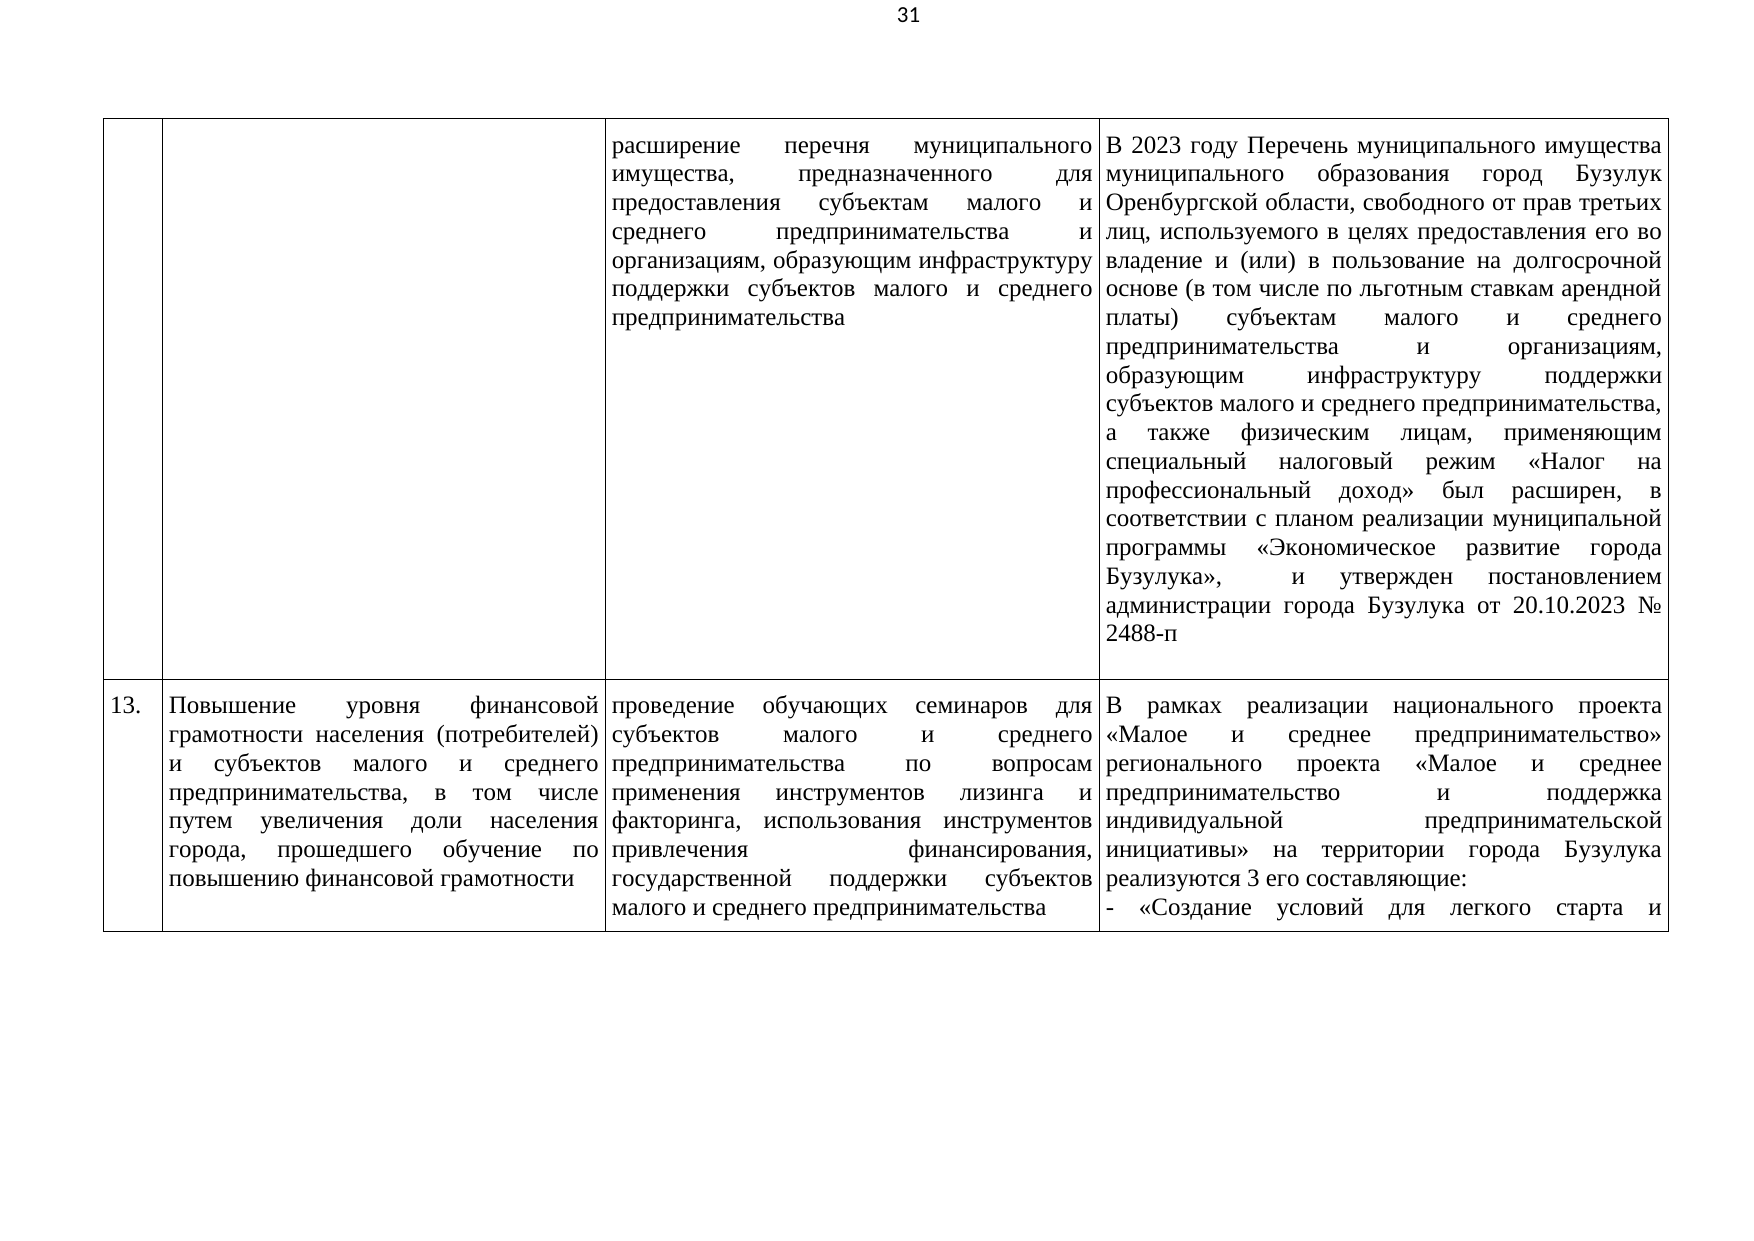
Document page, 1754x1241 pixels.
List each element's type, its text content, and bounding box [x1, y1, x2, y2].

table_cell расширение перечня муниципального имущества, предназначенного для предоставления субъектам малого и среднего предпринимательства и организациям, образующим инфраструктуру поддержки субъектов малого и среднего предпринимательства [606, 119, 1099, 679]
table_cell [163, 680, 605, 931]
table_cell В 2023 году Перечень муниципального имущества муниципального образования город Бузулук Оренбургской области, свободного от прав третьих лиц, используемого в целях предоставления его во владение и (или) в пользование на долгосрочной основе (в том числе по льготным ставкам арендной платы) субъектам малого и среднего предпринимательства и организациям, образующим инфраструктуру поддержки субъектов малого и среднего предпринимательства, а также физическим лицам, применяющим специальный налоговый режим «Налог на профессиональный доход» был расширен, в соответствии с планом реализации муниципальной программы «Экономическое развитие города Бузулука», и утвержден постановлением администрации города Бузулука от 20.10.2023 № 2488-п [1100, 119, 1668, 679]
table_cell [1100, 680, 1668, 931]
table_cell проведение обучающих семинаров для субъектов малого и среднего предпринимательства по вопросам применения инструментов лизинга и факторинга, использования инструментов привлечения финансирования, государственной поддержки субъектов малого и среднего предпринимательства [606, 680, 1099, 931]
table_cell 13. [104, 680, 162, 931]
